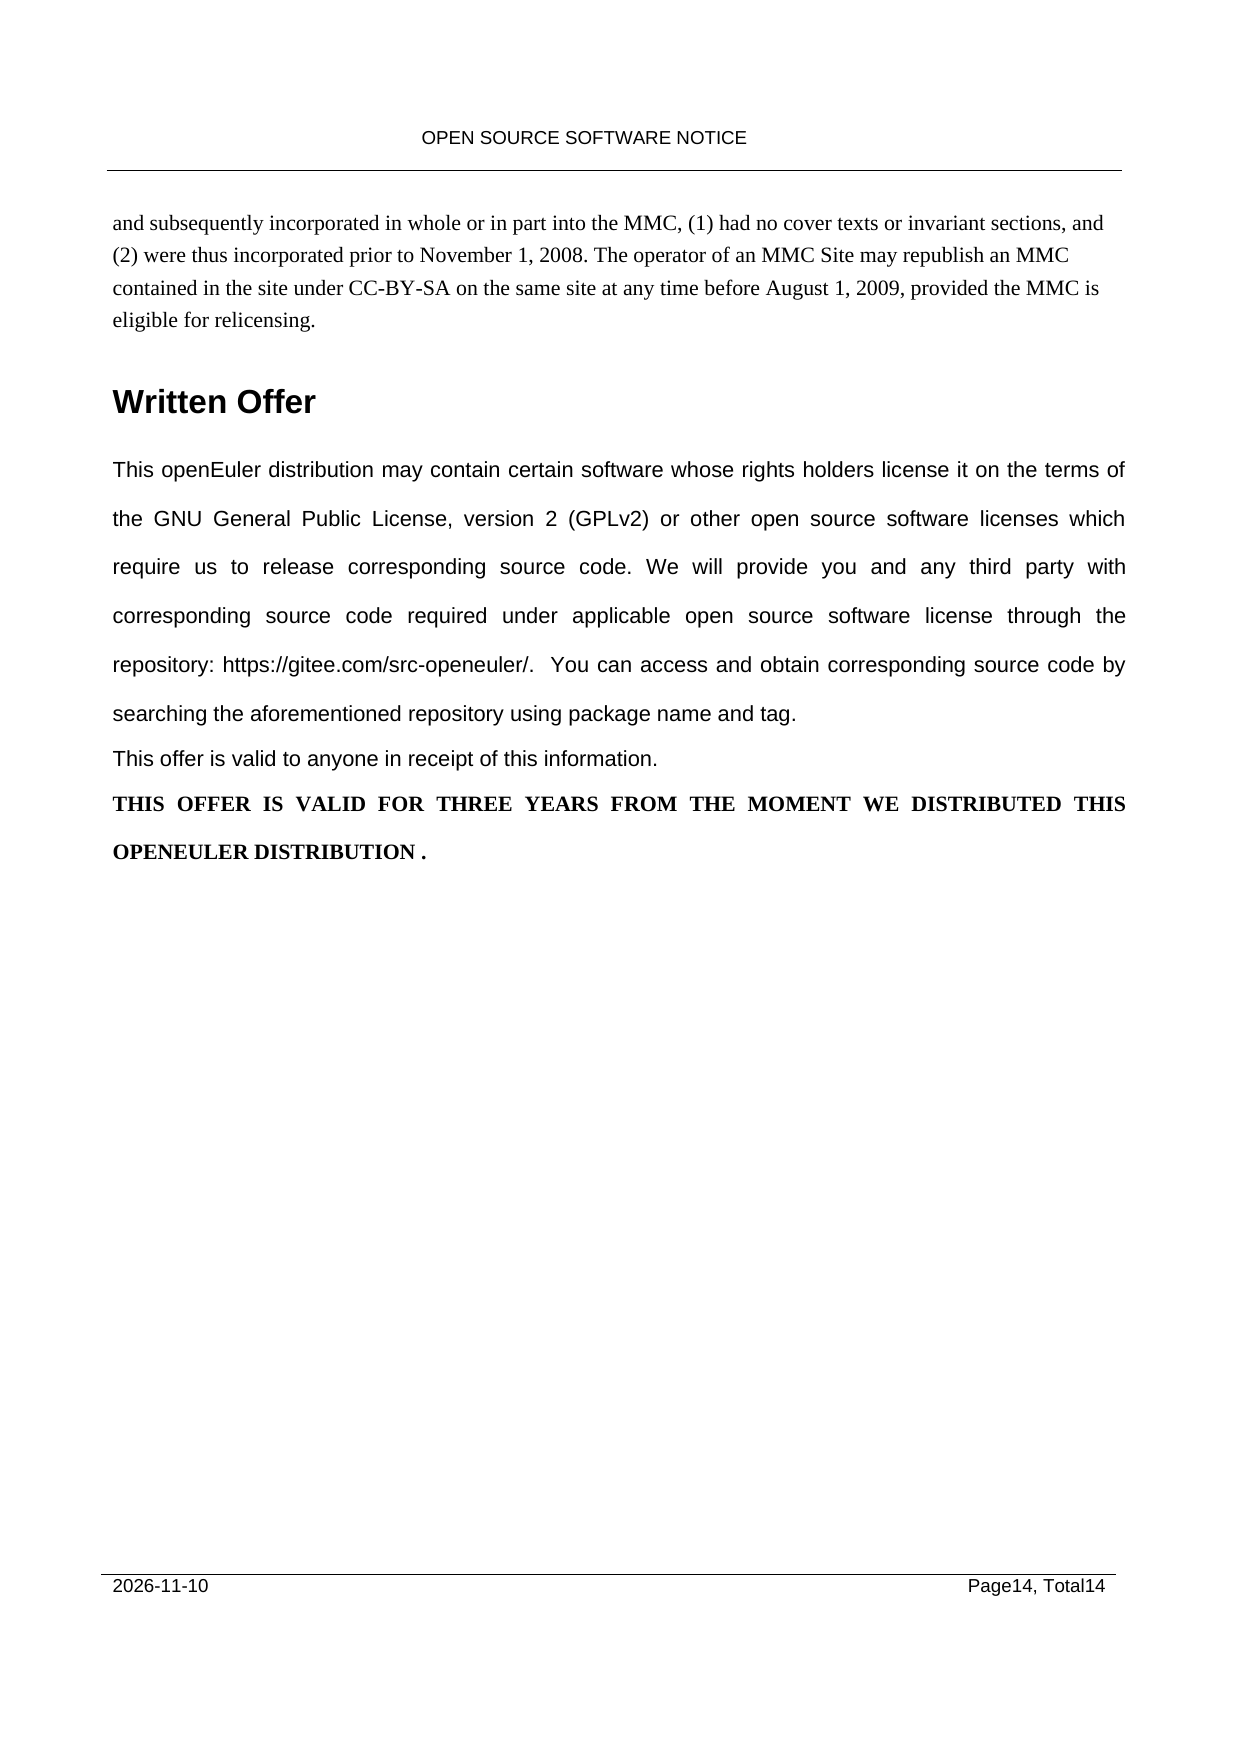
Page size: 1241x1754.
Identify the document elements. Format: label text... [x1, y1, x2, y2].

text THIS OFFER IS VALID FOR THREE YEARS FROM THE MOMENT WE DISTRIBUTED THIS OPENEULER DISTRIBUTION . [112, 787, 1128, 868]
text Written Offer [112, 369, 1128, 434]
text This openEuler distribution may contain certain software whose rights holders license it on the terms of the GNU General Public License, version 2 (GPLv2) or other open source software licenses which require us to release corresponding source code. We will provide you and any third party with corresponding source code required under applicable open source software license through the repository: https://gitee.com/src-openeuler/. You can access and obtain corresponding source code by searching the aforementioned repository using package name and tag. [112, 453, 1128, 729]
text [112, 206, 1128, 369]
text This offer is valid to anyone in receipt of this information. [112, 742, 1128, 774]
